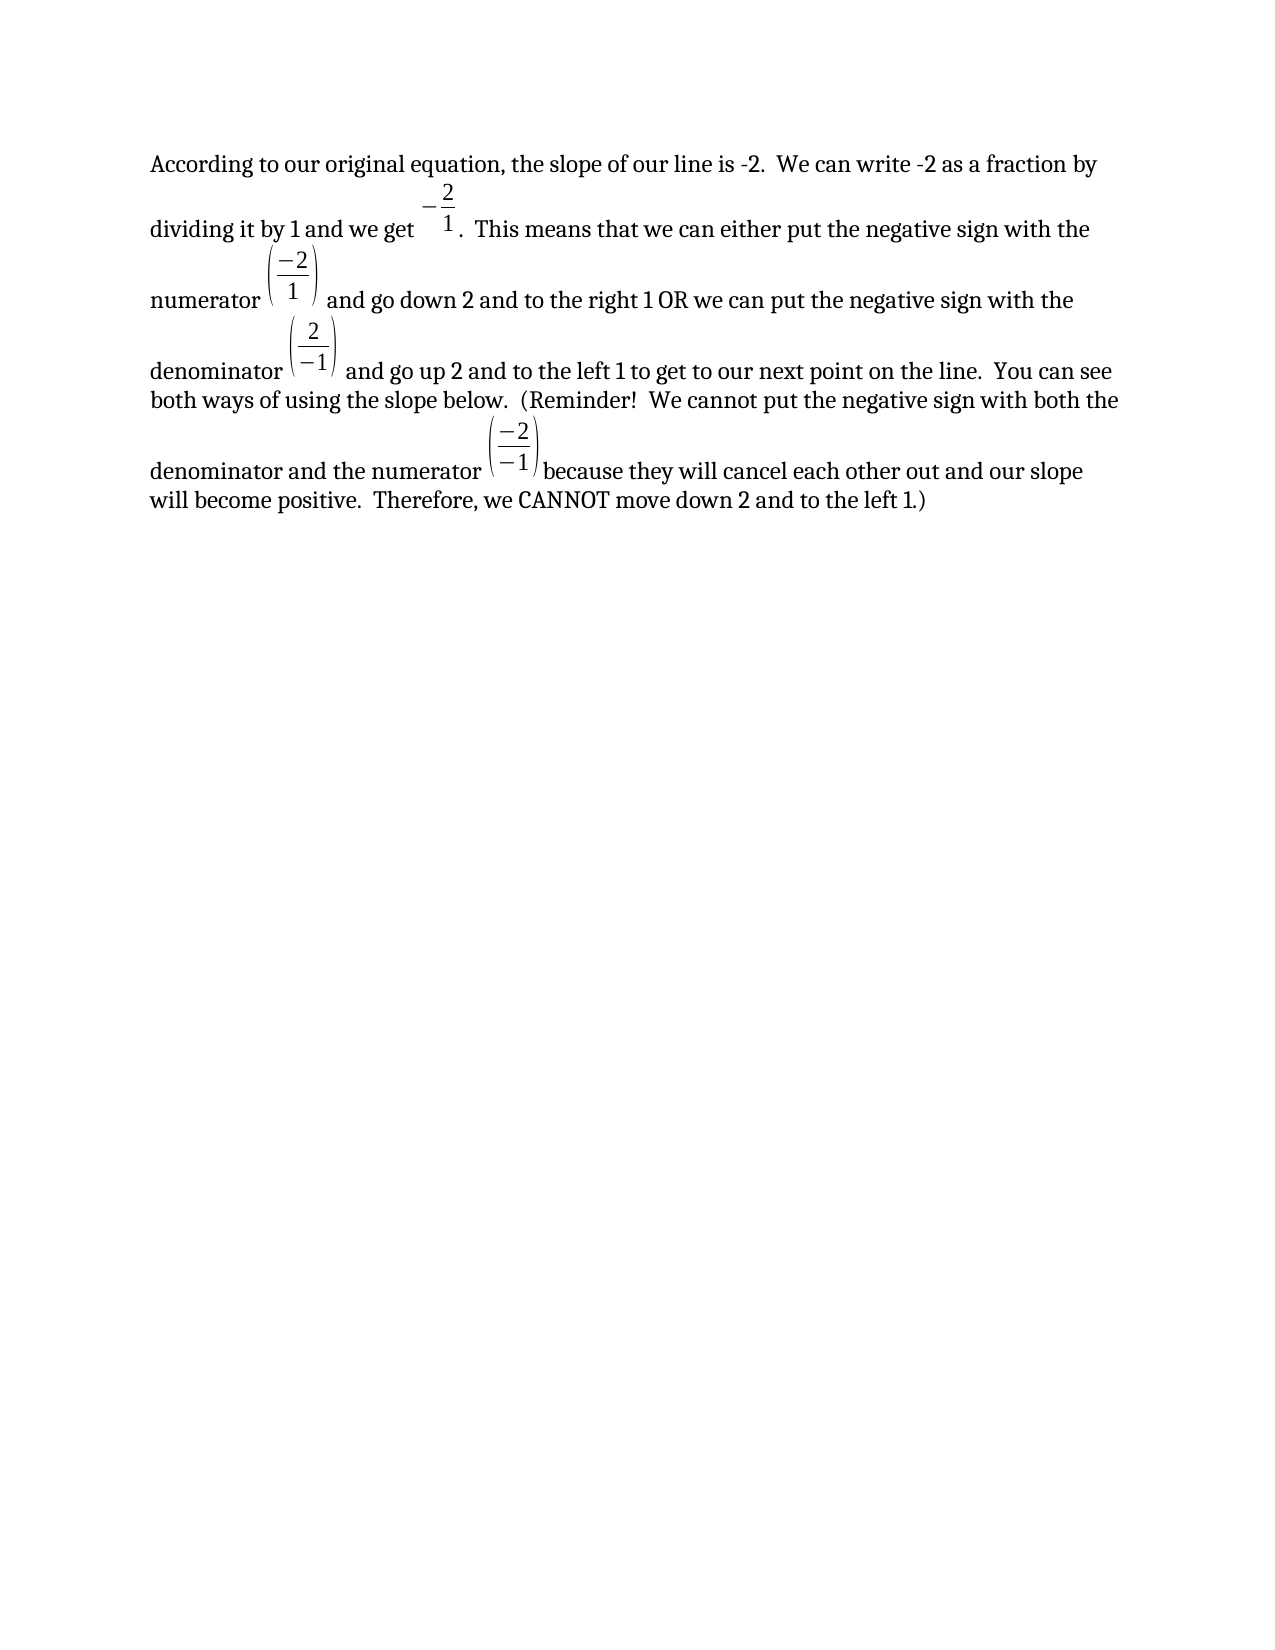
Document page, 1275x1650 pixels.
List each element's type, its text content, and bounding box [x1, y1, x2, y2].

text According to our original equation, the slope of our line is -2. We can write -2 as a fraction by dividing it by 1 and we get . This means that we can either put the negative sign with the numerator and go down 2 and to the right 1 OR we can put the negative sign with the denominator and go up 2 and to the left 1 to get to our next point on the line. You can see both ways of using the slope below. (Reminder! We cannot put the negative sign with both the denominator and the numerator because they will cancel each other out and our slope will become positive. Therefore, we CANNOT move down 2 and to the left 1.) [150, 150, 1125, 514]
